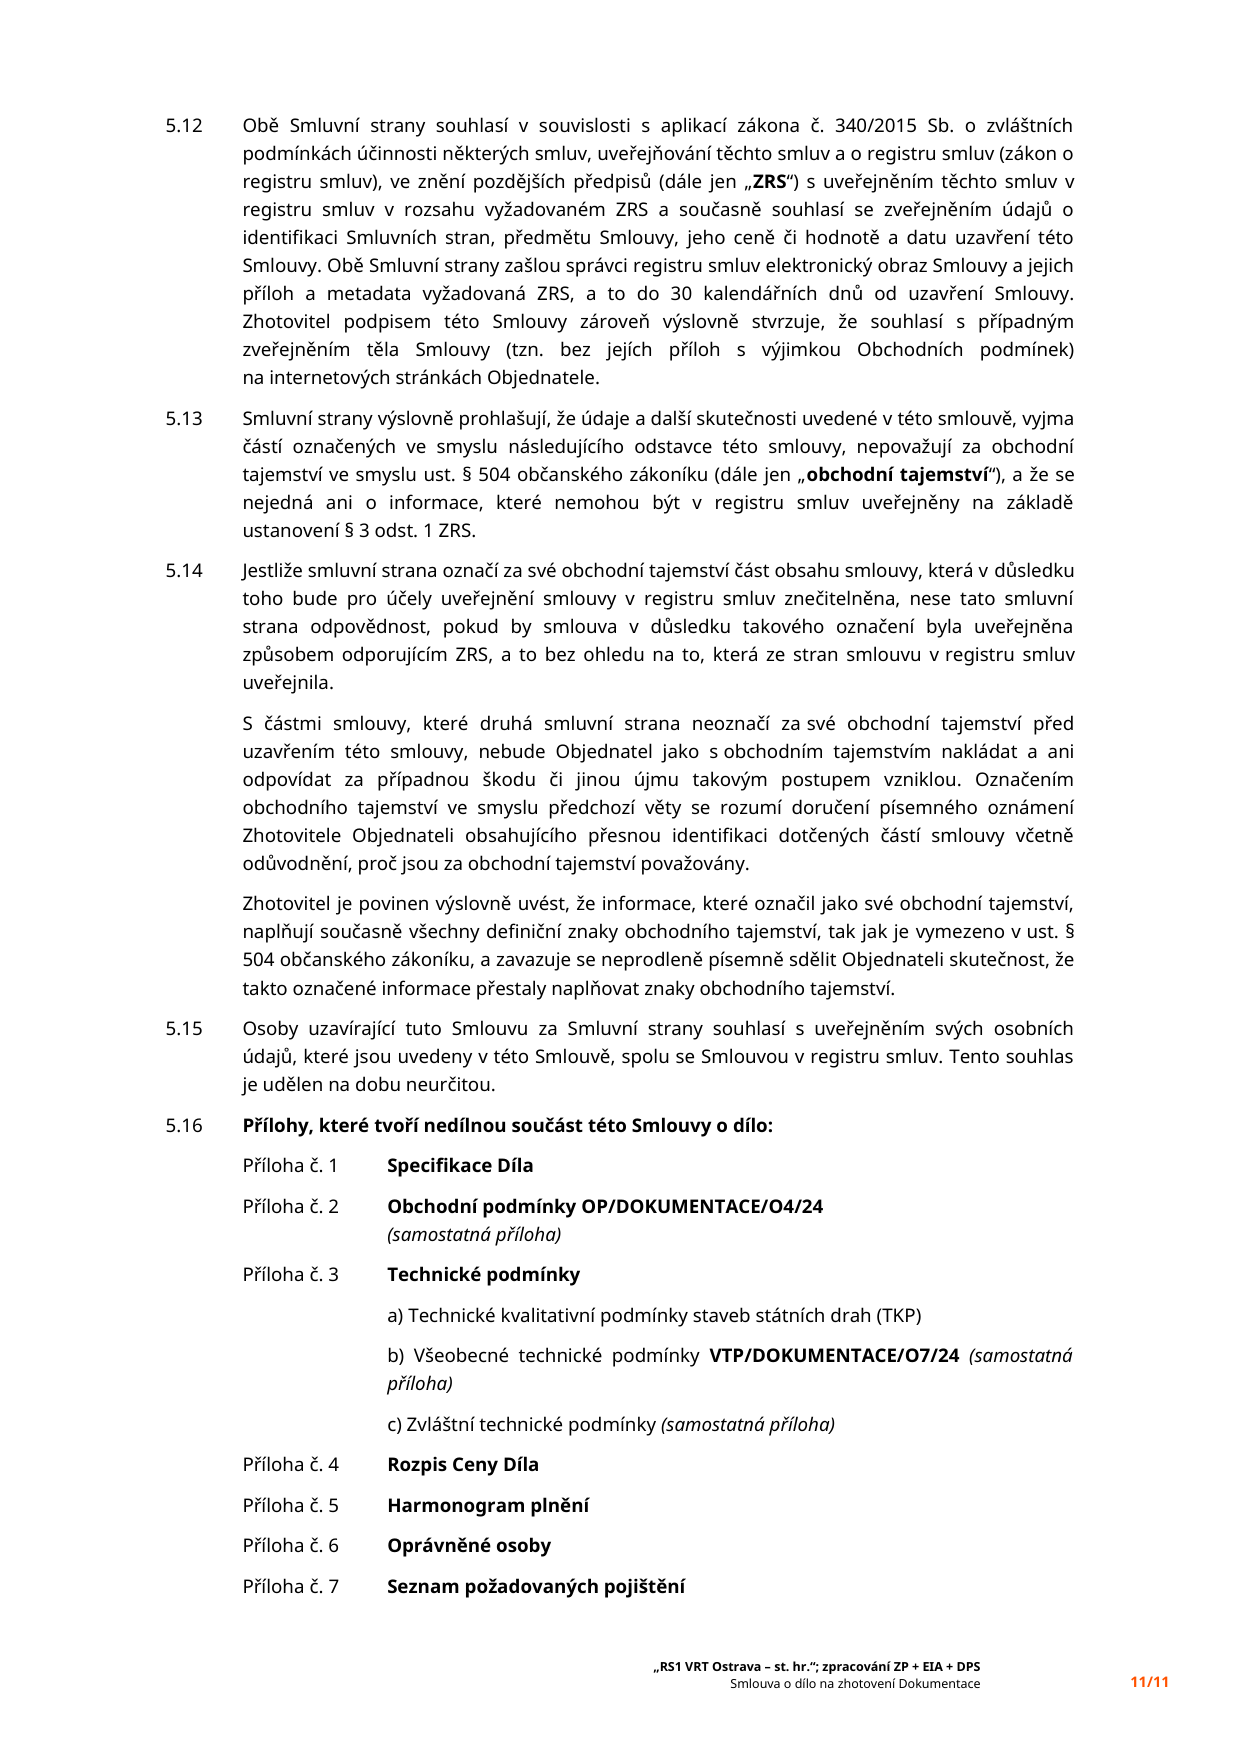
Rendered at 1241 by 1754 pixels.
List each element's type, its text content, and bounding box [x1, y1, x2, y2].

list Zhotovitel je povinen výslovně uvést, že informace, které označil jako své obchodní tajemství, naplňují současně všechny definiční znaky obchodního tajemství, tak jak je vymezeno v ust. § 504 občanského zákoníku, a zavazuje se neprodleně písemně sdělit Objednateli skutečnost, že takto označené informace přestaly naplňovat znaky obchodního tajemství. [242, 891, 1075, 1000]
text b) Všeobecné technické podmínky VTP/DOKUMENTACE/O7/24 (samostatná příloha) [387, 1342, 1075, 1396]
text Příloha č. 2 Obchodní podmínky OP/DOKUMENTACE/O4/24 [242, 1193, 1075, 1218]
text Osoby uzavírající tuto Smlouvu za Smluvní strany souhlasí s uveřejněním svých osobních údajů, které jsou uvedeny v této Smlouvě, spolu se Smlouvou v registru smluv. Tento souhlas je udělen na dobu neurčitou. [165, 1015, 1075, 1097]
text Příloha č. 7 Seznam požadovaných pojištění [242, 1573, 1075, 1599]
list S částmi smlouvy, které druhá smluvní strana neoznačí za své obchodní tajemství před uzavřením této smlouvy, nebude Objednatel jako s obchodním tajemstvím nakládat a ani odpovídat za případnou škodu či jinou újmu takovým postupem vzniklou. Označením obchodního tajemství ve smyslu předchozí věty se rozumí doručení písemného oznámení Zhotovitele Objednateli obsahujícího přesnou identifikaci dotčených částí smlouvy včetně odůvodnění, proč jsou za obchodní tajemství považovány. [242, 710, 1075, 876]
text c) Zvláštní technické podmínky (samostatná příloha) [387, 1411, 1075, 1437]
text Příloha č. 3 Technické podmínky [242, 1261, 1075, 1287]
text Obě Smluvní strany souhlasí v souvislosti s aplikací zákona č. 340/2015 Sb. o zvláštních podmínkách účinnosti některých smluv, uveřejňování těchto smluv a o registru smluv (zákon o registru smluv), ve znění pozdějších předpisů (dále jen „ZRS“) s uveřejněním těchto smluv v registru smluv v rozsahu vyžadovaném ZRS a současně souhlasí se zveřejněním údajů o identifikaci Smluvních stran, předmětu Smlouvy, jeho ceně či hodnotě a datu uzavření této Smlouvy. Obě Smluvní strany zašlou správci registru smluv elektronický obraz Smlouvy a jejich příloh a metadata vyžadovaná ZRS, a to do 30 kalendářních dnů od uzavření Smlouvy. Zhotovitel podpisem této Smlouvy zároveň výslovně stvrzuje, že souhlasí s případným zveřejněním těla Smlouvy (tzn. bez jejích příloh s výjimkou Obchodních podmínek) na internetových stránkách Objednatele. [165, 112, 1075, 390]
text Smluvní strany výslovně prohlašují, že údaje a další skutečnosti uvedené v této smlouvě, vyjma částí označených ve smyslu následujícího odstavce této smlouvy, nepovažují za obchodní tajemství ve smyslu ust. § 504 občanského zákoníku (dále jen „obchodní tajemství“), a že se nejedná ani o informace, které nemohou být v registru smluv uveřejněny na základě ustanovení § 3 odst. 1 ZRS. [165, 405, 1075, 542]
text Příloha č. 1 Specifikace Díla [242, 1152, 1075, 1178]
text Jestliže smluvní strana označí za své obchodní tajemství část obsahu smlouvy, která v důsledku toho bude pro účely uveřejnění smlouvy v registru smluv znečitelněna, nese tato smluvní strana odpovědnost, pokud by smlouva v důsledku takového označení byla uveřejněna způsobem odporujícím ZRS, a to bez ohledu na to, která ze stran smlouvu v registru smluv uveřejnila. [165, 557, 1075, 695]
list Přílohy, které tvoří nedílnou součást této Smlouvy o dílo: [165, 1112, 1075, 1137]
text a) Technické kvalitativní podmínky staveb státních drah (TKP) [387, 1302, 1075, 1327]
text Příloha č. 6 Oprávněné osoby [242, 1533, 1075, 1558]
text (samostatná příloha) [316, 1221, 1075, 1246]
text Příloha č. 5 Harmonogram plnění [242, 1492, 1075, 1518]
text Příloha č. 4 Rozpis Ceny Díla [242, 1452, 1075, 1477]
